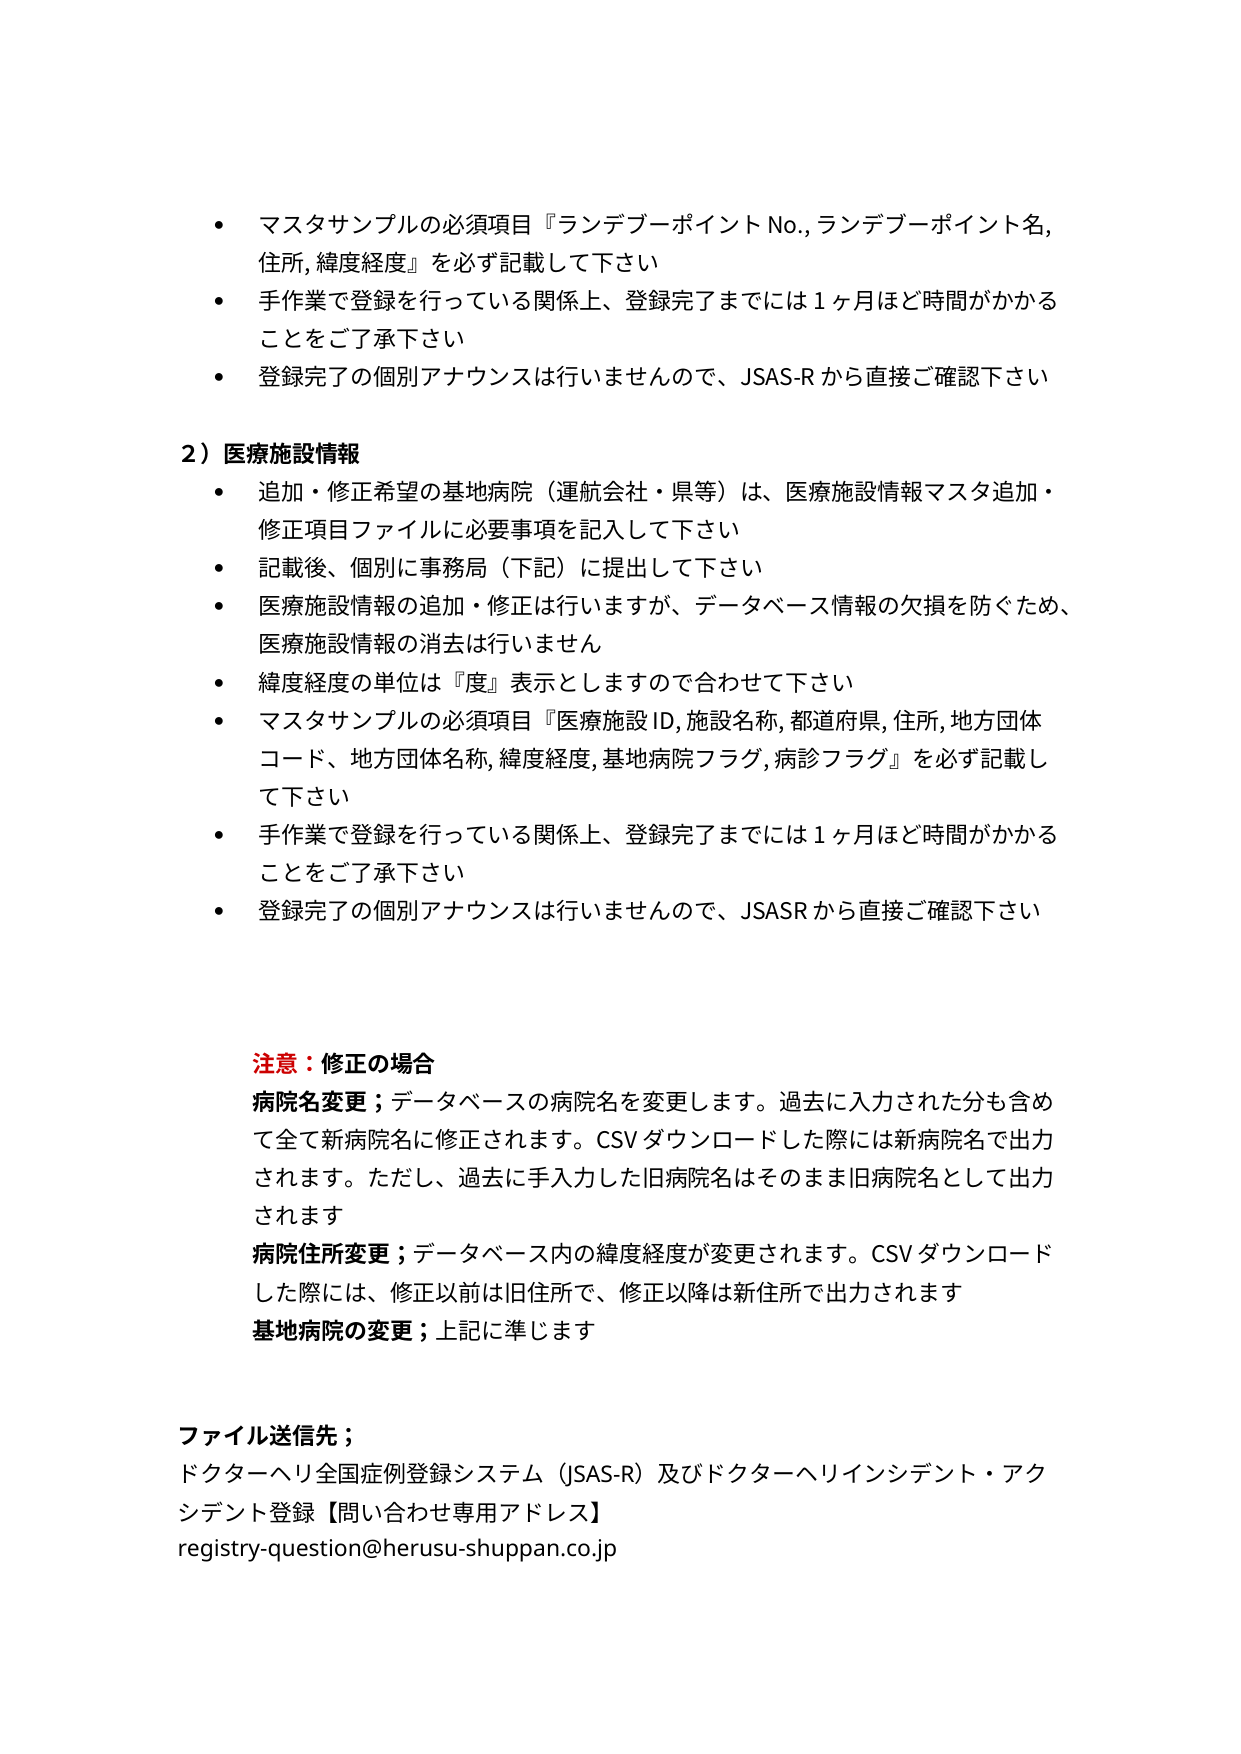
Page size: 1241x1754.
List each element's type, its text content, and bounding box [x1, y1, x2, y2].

text 病院住所変更；データベース内の緯度経度が変更されます。CSVダウンロードした際には、修正以前は旧住所で、修正以降は新住所で出力されます [252, 1236, 1063, 1308]
text ファイル送信先； [177, 1418, 1063, 1451]
list マスタサンプルの必須項目『ランデブーポイントNo., ランデブーポイント名, 住所, 緯度経度』を必ず記載して下さい [215, 207, 1063, 278]
list 登録完了の個別アナウンスは行いませんので、JSAS-Rから直接ご確認下さい [215, 359, 1063, 393]
text ２）医療施設情報 [177, 436, 1063, 469]
text 基地病院の変更；上記に準じます [252, 1313, 1063, 1346]
list 記載後、個別に事務局（下記）に提出して下さい [215, 550, 1063, 583]
text ドクターヘリ全国症例登録システム（JSAS-R）及びドクターヘリインシデント・アクシデント登録【問い合わせ専用アドレス】 registry-question@herusu-shuppan.co.jp [177, 1456, 1063, 1563]
list 手作業で登録を行っている関係上、登録完了までには1ヶ月ほど時間がかかることをご了承下さい [215, 283, 1063, 354]
list 緯度経度の単位は『度』表示としますので合わせて下さい [215, 664, 1063, 698]
text 注意：修正の場合 病院名変更；データベースの病院名を変更します。過去に入力された分も含めて全て新病院名に修正されます。CSVダウンロードした際には新病院名で出力されます。ただし、過去に手入力した旧病院名はそのまま旧病院名として出力されます [252, 1046, 1063, 1231]
list 医療施設情報の追加・修正は行いますが、データベース情報の欠損を防ぐため、医療施設情報の消去は行いません [215, 588, 1063, 659]
list 追加・修正希望の基地病院（運航会社・県等）は、医療施設情報マスタ追加・修正項目ファイルに必要事項を記入して下さい [215, 474, 1063, 545]
list マスタサンプルの必須項目『医療施設ID, 施設名称, 都道府県, 住所, 地方団体コード、地方団体名称, 緯度経度, 基地病院フラグ, 病診フラグ』を必ず記載して下さい [215, 703, 1063, 812]
list 登録完了の個別アナウンスは行いませんので、JSASRから直接ご確認下さい [215, 893, 1063, 926]
list 手作業で登録を行っている関係上、登録完了までには1ヶ月ほど時間がかかることをご了承下さい [215, 817, 1063, 888]
